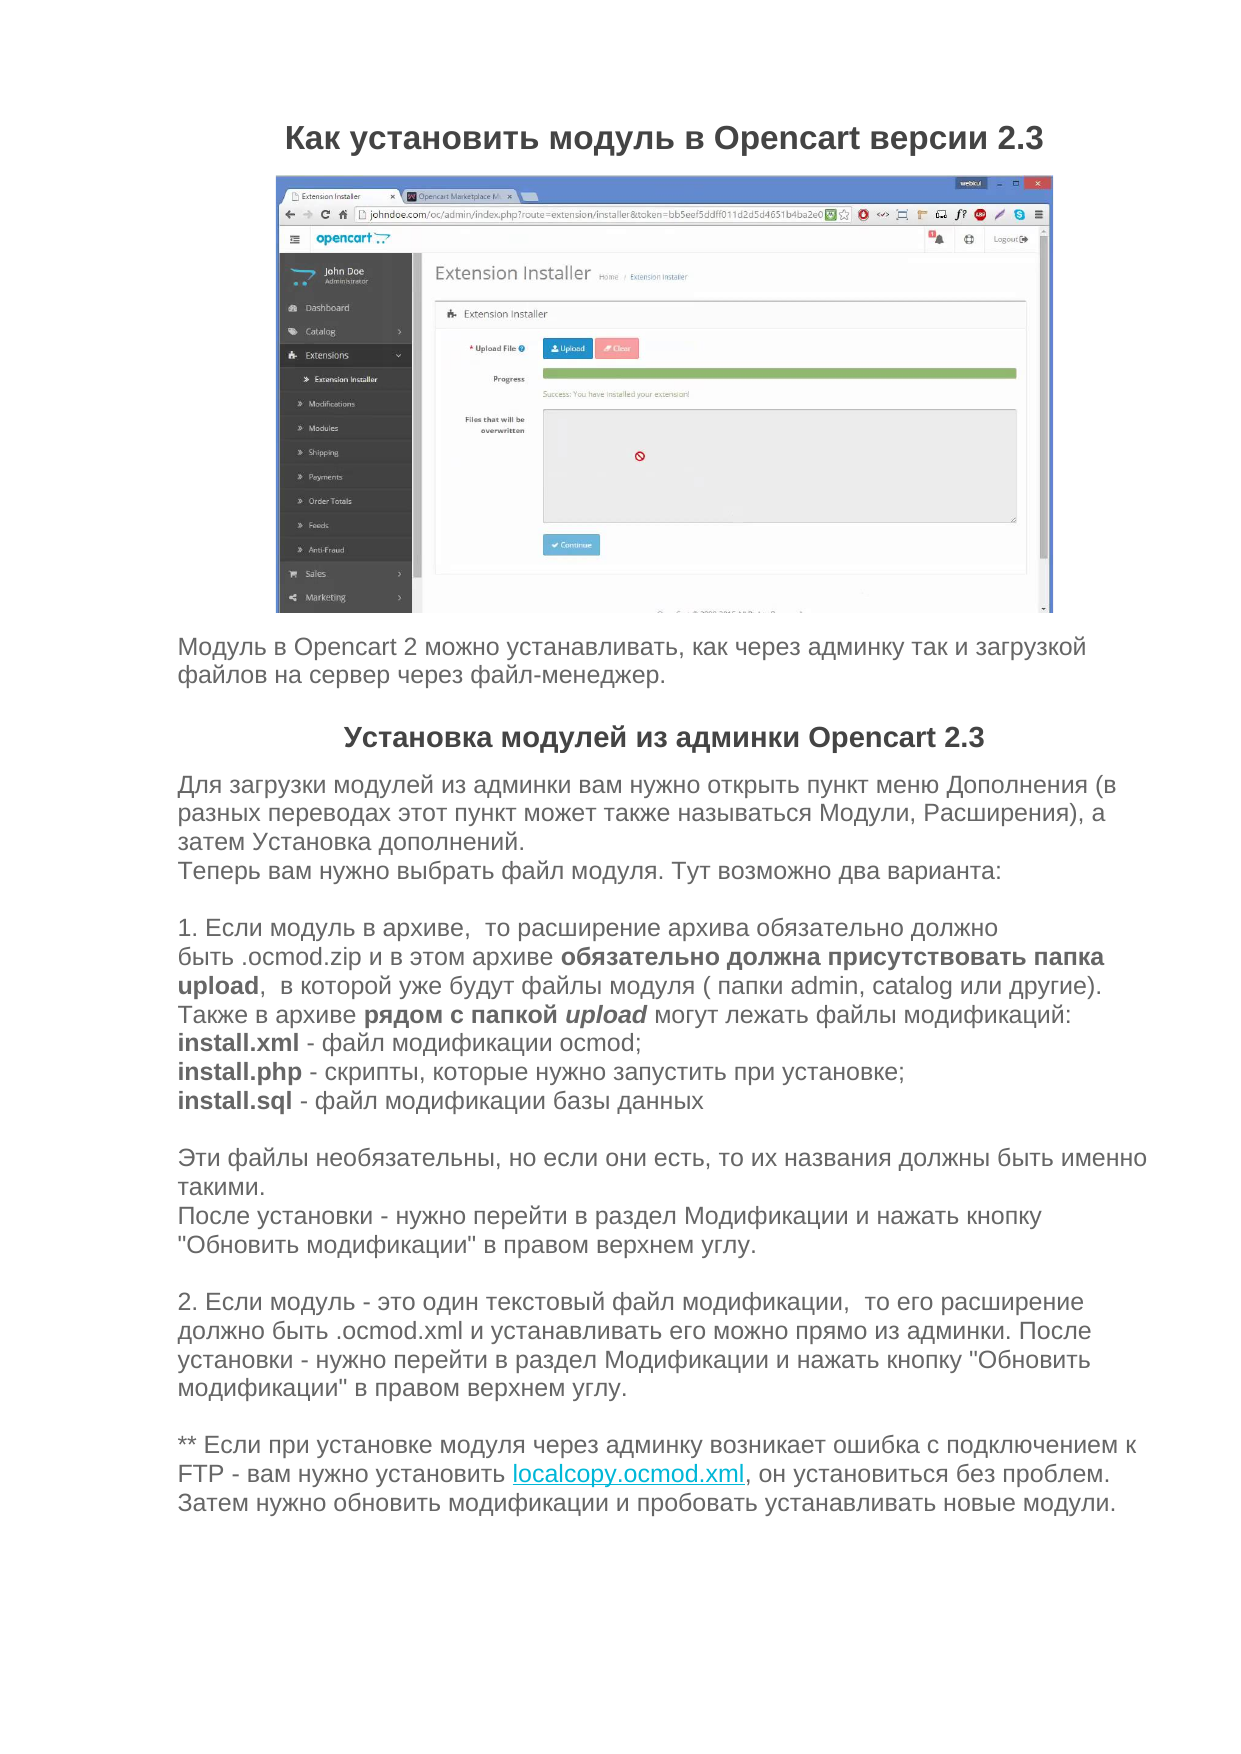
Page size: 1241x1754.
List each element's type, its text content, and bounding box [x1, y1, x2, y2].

text 2. Если модуль - это один текстовый файл модификации, то его расширение должно быть .ocmod.xml и устанавливать его можно прямо из админки. После установки - нужно перейти в раздел Модификации и нажать кнопку "Обновить модификации" в правом верхнем углу. [177, 1287, 1152, 1430]
text 1. Если модуль в архиве, то расширение архива обязательно должно быть .ocmod.zip и в этом архиве обязательно должна присутствовать папка upload, в которой уже будут файлы модуля ( папки admin, catalog или другие). Также в архиве рядом с папкой upload могут лежать файлы модификаций: [177, 913, 1152, 1028]
text install.xml - файл модификации ocmod; [177, 1028, 1152, 1057]
picture [275, 175, 1054, 613]
subtitle Как установить модуль в Opencart версии 2.3 [177, 118, 1152, 157]
text Установка модулей из админки Opencart 2.3 [177, 721, 1152, 754]
text install.php - скрипты, которые нужно запустить при установке; install.sql - файл модификации базы данных [177, 1057, 1152, 1115]
text ** Если при установке модуля через админку возникает ошибка с подключением к FTP - вам нужно установить localcopy.ocmod.xml, он установиться без проблем. Затем нужно обновить модификации и пробовать устанавливать новые модули. [177, 1430, 1152, 1516]
text Модуль в Opencart 2 можно устанавливать, как через админку так и загрузкой файлов на сервер через файл-менеджер. [177, 632, 1152, 689]
text Для загрузки модулей из админки вам нужно открыть пункт меню Дополнения (в разных переводах этот пункт может также называться Модули, Расширения), а затем Установка дополнений. [177, 770, 1152, 856]
text Эти файлы необязательны, но если они есть, то их названия должны быть именно такими. [177, 1143, 1152, 1201]
text После установки - нужно перейти в раздел Модификации и нажать кнопку "Обновить модификации" в правом верхнем углу. [177, 1201, 1152, 1258]
text Теперь вам нужно выбрать файл модуля. Тут возможно два варианта: [177, 856, 1152, 885]
